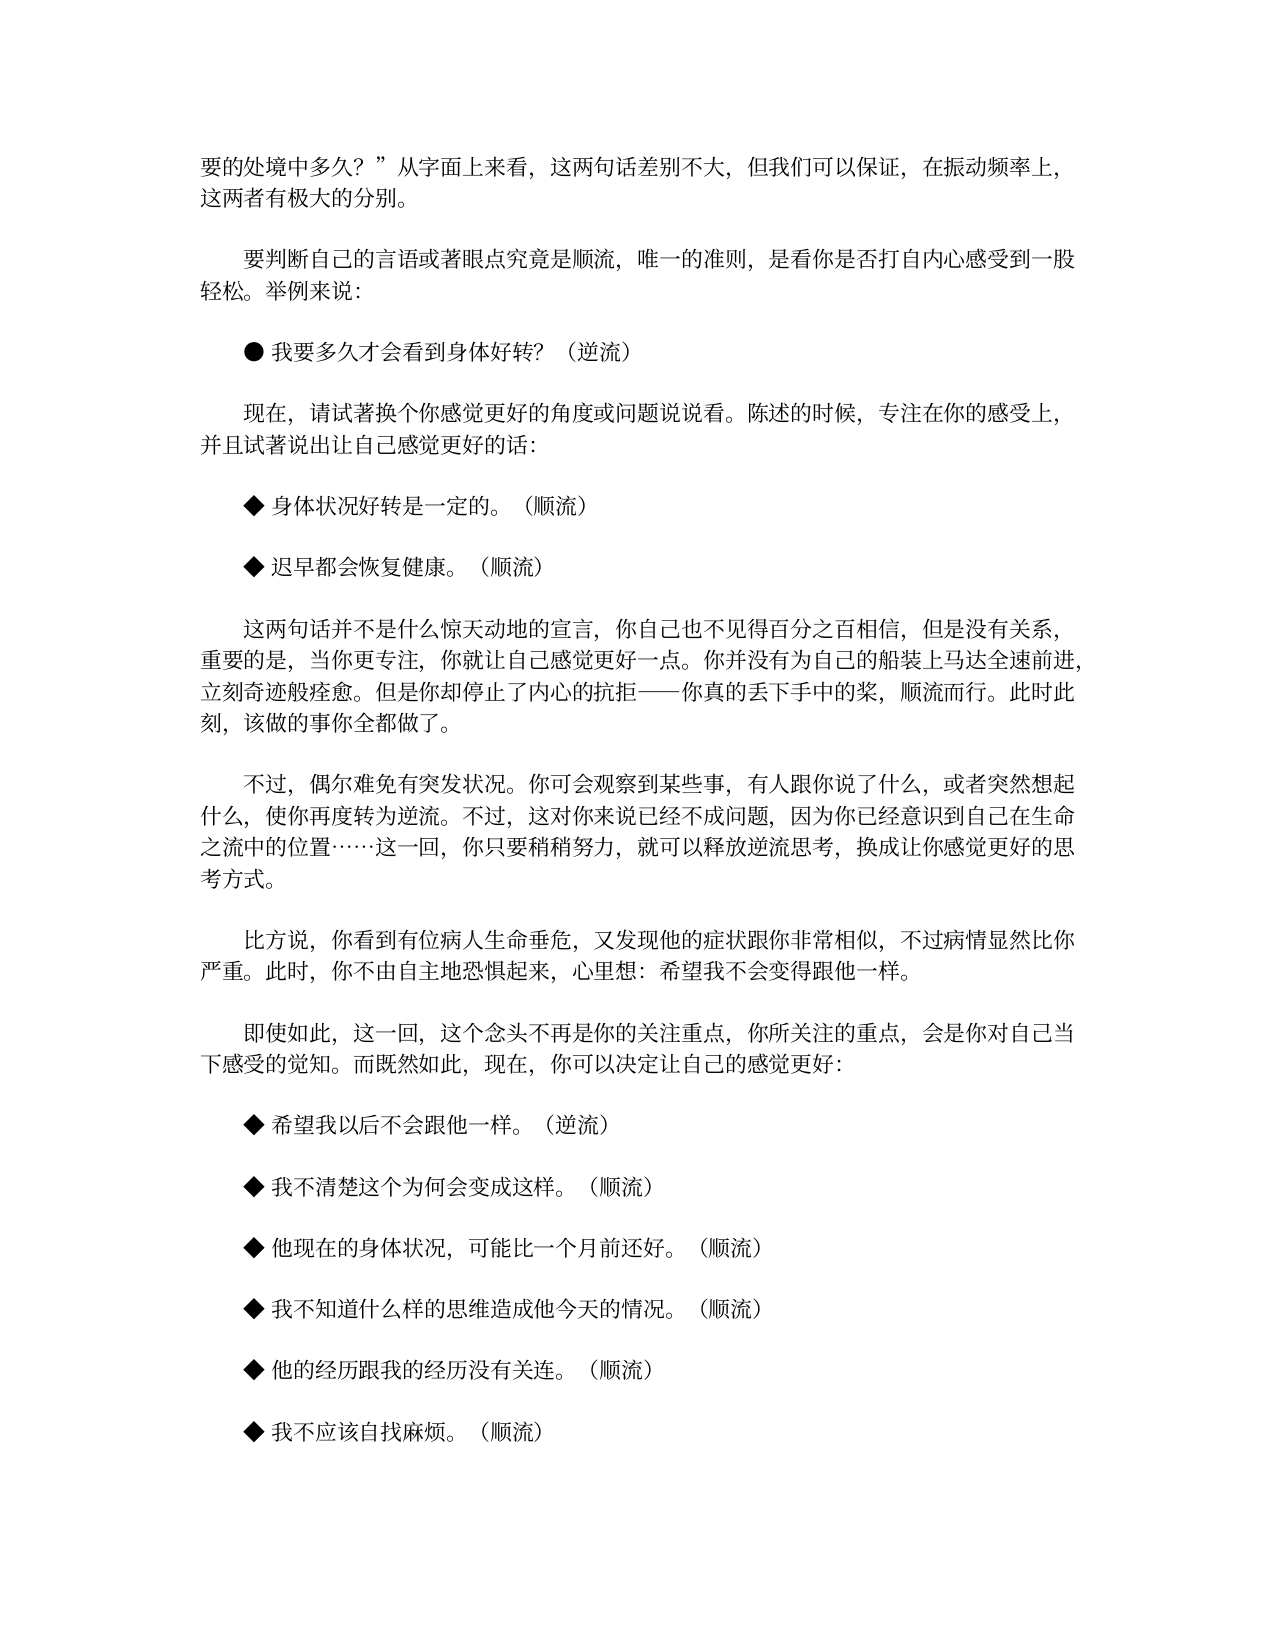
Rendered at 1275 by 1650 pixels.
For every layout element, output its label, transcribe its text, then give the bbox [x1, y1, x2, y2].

text ◆ 我不应该自找麻烦。（顺流） [200, 1415, 1075, 1446]
text 这两句话并不是什么惊天动地的宣言，你自己也不见得百分之百相信，但是没有关系，重要的是，当你更专注，你就让自己感觉更好一点。你并没有为自己的船装上马达全速前进，立刻奇迹般痊愈。但是你却停止了内心的抗拒——你真的丢下手中的桨，顺流而行。此时此刻，该做的事你全都做了。 [200, 612, 1075, 738]
text ◆ 身体状况好转是一定的。（顺流） [200, 489, 1075, 521]
text 要判断自己的言语或著眼点究竟是顺流，唯一的准则，是看你是否打自内心感受到一股轻松。举例来说： [200, 243, 1075, 306]
text 现在，请试著换个你感觉更好的角度或问题说说看。陈述的时候，专注在你的感受上，并且试著说出让自己感觉更好的话： [200, 397, 1075, 459]
text ◆ 他现在的身体状况，可能比一个月前还好。（顺流） [200, 1231, 1075, 1262]
text ◆ 迟早都会恢复健康。（顺流） [200, 551, 1075, 582]
text ● 我要多久才会看到身体好转？（逆流） [200, 335, 1075, 367]
text 即使如此，这一回，这个念头不再是你的关注重点，你所关注的重点，会是你对自己当下感受的觉知。而既然如此，现在，你可以决定让自己的感觉更好： [200, 1016, 1075, 1079]
text 比方说，你看到有位病人生命垂危，又发现他的症状跟你非常相似，不过病情显然比你严重。此时，你不由自主地恐惧起来，心里想：希望我不会变得跟他一样。 [200, 923, 1075, 986]
text ◆ 希望我以后不会跟他一样。（逆流） [200, 1108, 1075, 1140]
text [200, 150, 1075, 213]
text ◆ 他的经历跟我的经历没有关连。（顺流） [200, 1353, 1075, 1385]
text ◆ 我不清楚这个为何会变成这样。（顺流） [200, 1170, 1075, 1201]
text 不过，偶尔难免有突发状况。你可会观察到某些事，有人跟你说了什么，或者突然想起什么，使你再度转为逆流。不过，这对你来说已经不成问题，因为你已经意识到自己在生命之流中的位置……这一回，你只要稍稍努力，就可以释放逆流思考，换成让你感觉更好的思考方式。 [200, 767, 1075, 893]
text ◆ 我不知道什么样的思维造成他今天的情况。（顺流） [200, 1292, 1075, 1324]
